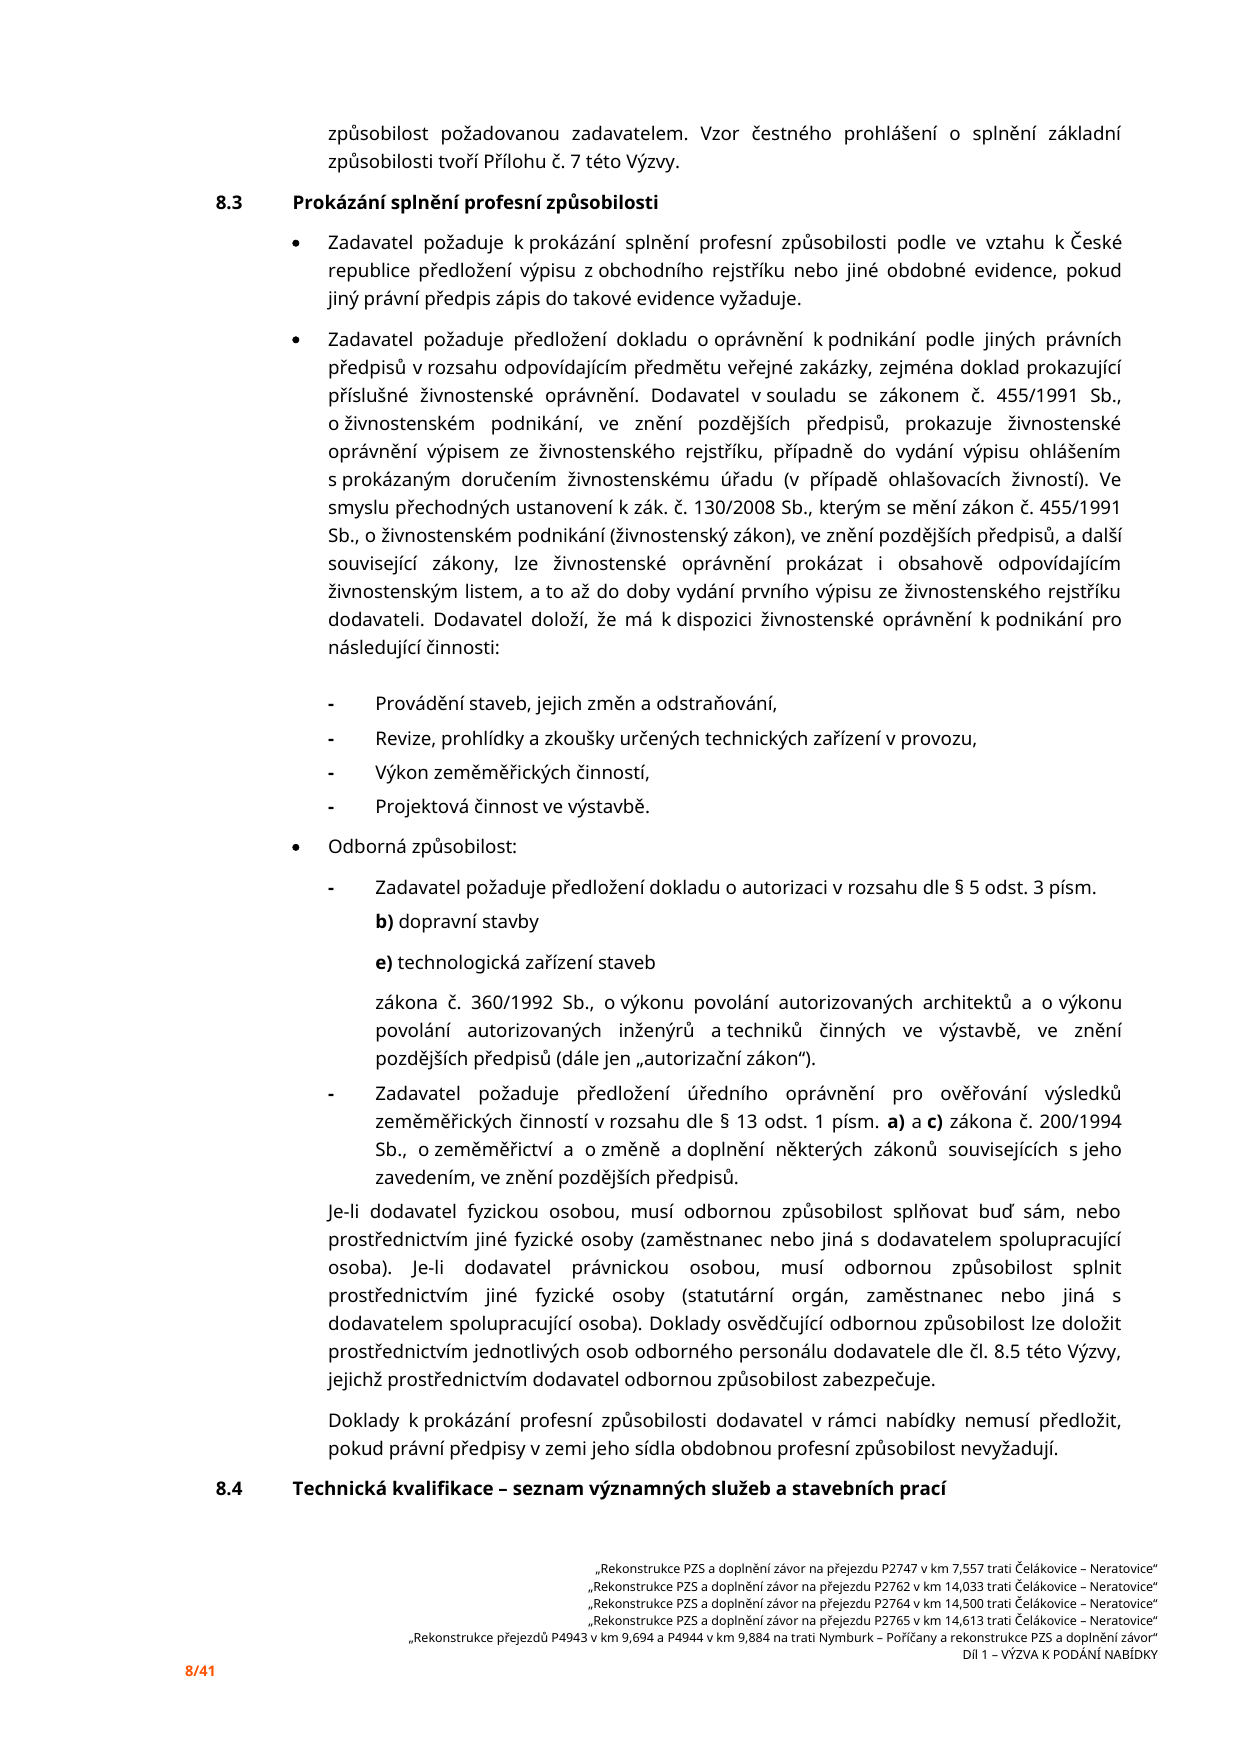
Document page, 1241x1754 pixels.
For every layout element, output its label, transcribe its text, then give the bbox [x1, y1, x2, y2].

text Technická kvalifikace – seznam významných služeb a stavebních prací [216, 1476, 1122, 1501]
text Je-li dodavatel fyzickou osobou, musí odbornou způsobilost splňovat buď sám, nebo prostřednictvím jiné fyzické osoby (zaměstnanec nebo jiná s dodavatelem spolupracující osoba). Je-li dodavatel právnickou osobou, musí odbornou způsobilost splnit prostřednictvím jiné fyzické osoby (statutární orgán, zaměstnanec nebo jiná s dodavatelem spolupracující osoba). Doklady osvědčující odbornou způsobilost lze doložit prostřednictvím jednotlivých osob odborného personálu dodavatele dle čl. 8.5 této Výzvy, jejichž prostřednictvím dodavatel odbornou způsobilost zabezpečuje. [328, 1198, 1122, 1392]
text Projektová činnost ve výstavbě. [328, 793, 1122, 819]
text Zadavatel požaduje předložení dokladu o oprávnění k podnikání podle jiných právních předpisů v rozsahu odpovídajícím předmětu veřejné zakázky, zejména doklad prokazující příslušné živnostenské oprávnění. Dodavatel v souladu se zákonem č. 455/1991 Sb., o živnostenském podnikání, ve znění pozdějších předpisů, prokazuje živnostenské oprávnění výpisem ze živnostenského rejstříku, případně do vydání výpisu ohlášením s prokázaným doručením živnostenskému úřadu (v případě ohlašovacích živností). Ve smyslu přechodných ustanovení k zák. č. 130/2008 Sb., kterým se mění zákon č. 455/1991 Sb., o živnostenském podnikání (živnostenský zákon), ve znění pozdějších předpisů, a další související zákony, lze živnostenské oprávnění prokázat i obsahově odpovídajícím živnostenským listem, a to až do doby vydání prvního výpisu ze živnostenského rejstříku dodavateli. Dodavatel doloží, že má k dispozici živnostenské oprávnění k podnikání pro následující činnosti: [292, 326, 1122, 660]
list e) technologická zařízení staveb [339, 949, 1122, 975]
text Revize, prohlídky a zkoušky určených technických zařízení v provozu, [328, 725, 1122, 750]
text Prokázání splnění profesní způsobilosti [216, 189, 1122, 215]
text Zadavatel požaduje k prokázání splnění profesní způsobilosti podle ve vztahu k České republice předložení výpisu z obchodního rejstříku nebo jiné obdobné evidence, pokud jiný právní předpis zápis do takové evidence vyžaduje. [292, 230, 1122, 311]
text Odborná způsobilost: [292, 834, 1122, 859]
list b) dopravní stavby [339, 909, 1122, 934]
text Zadavatel požaduje předložení úředního oprávnění pro ověřování výsledků zeměměřických činností v rozsahu dle § 13 odst. 1 písm. a) a c) zákona č. 200/1994 Sb., o zeměměřictví a o změně a doplnění některých zákonů souvisejících s jeho zavedením, ve znění pozdějších předpisů. [328, 1080, 1122, 1189]
text Zadavatel požaduje předložení dokladu o autorizaci v rozsahu dle § 5 odst. 3 písm. [328, 874, 1122, 900]
text Výkon zeměměřických činností, [328, 759, 1122, 784]
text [328, 121, 1122, 174]
text Provádění staveb, jejich změn a odstraňování, [328, 691, 1122, 716]
text Doklady k prokázání profesní způsobilosti dodavatel v rámci nabídky nemusí předložit, pokud právní předpisy v zemi jeho sídla obdobnou profesní způsobilost nevyžadují. [328, 1407, 1122, 1461]
list zákona č. 360/1992 Sb., o výkonu povolání autorizovaných architektů a o výkonu povolání autorizovaných inženýrů a techniků činných ve výstavbě, ve znění pozdějších předpisů (dále jen „autorizační zákon“). [375, 990, 1122, 1071]
